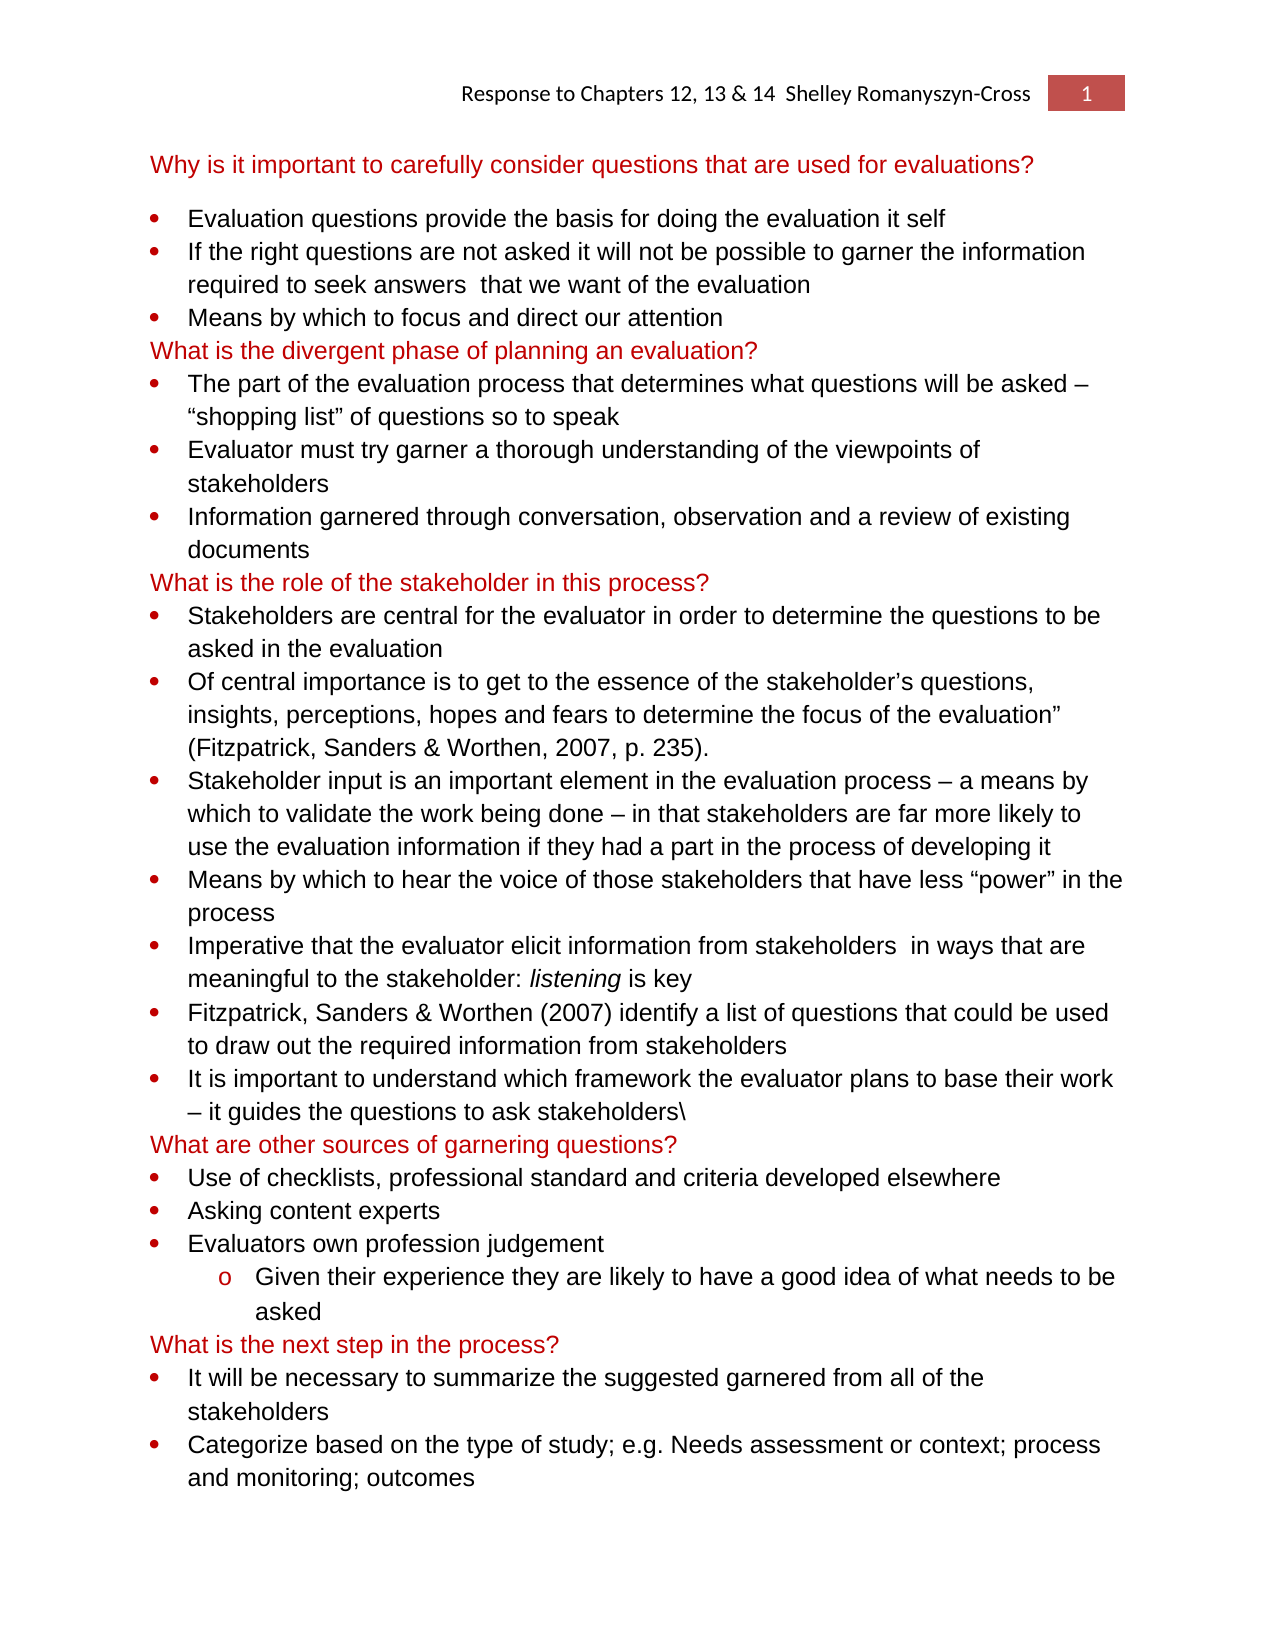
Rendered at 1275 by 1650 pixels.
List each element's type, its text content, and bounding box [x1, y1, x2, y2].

list Stakeholders are central for the evaluator in order to determine the questions to be asked in the evaluation [150, 601, 1125, 663]
list Use of checklists, professional standard and criteria developed elsewhere [150, 1163, 1125, 1192]
list It will be necessary to summarize the suggested garnered from all of the stakeholders [150, 1363, 1125, 1425]
list Stakeholder input is an important element in the evaluation process – a means by which to validate the work being done – in that stakeholders are far more likely to use the evaluation information if they had a part in the process of developing it [150, 766, 1125, 861]
list Of central importance is to get to the essence of the stakeholder’s questions, insights, perceptions, hopes and fears to determine the focus of the evaluation” (Fitzpatrick, Sanders & Worthen, 2007, p. 235). [150, 667, 1125, 762]
list Means by which to hear the voice of those stakeholders that have less “power” in the process [150, 865, 1125, 927]
list Given their experience they are likely to have a good idea of what needs to be asked [217, 1262, 1125, 1326]
text What is the divergent phase of planning an evaluation? [150, 336, 1125, 365]
list Fitzpatrick, Sanders & Worthen (2007) identify a list of questions that could be used to draw out the required information from stakeholders [150, 997, 1125, 1059]
list If the right questions are not asked it will not be possible to garner the information required to seek answers that we want of the evaluation [150, 237, 1125, 299]
list Evaluators own profession judgement [150, 1229, 1125, 1258]
text What is the role of the stakeholder in this process? [150, 568, 1125, 596]
list Evaluator must try garner a thorough understanding of the viewpoints of stakeholders [150, 435, 1125, 497]
text Why is it important to carefully consider questions that are used for evaluations? [150, 150, 1125, 179]
list It is important to understand which framework the evaluator plans to base their work – it guides the questions to ask stakeholders\ [150, 1064, 1125, 1126]
text What is the next step in the process? [150, 1330, 1125, 1359]
list The part of the evaluation process that determines what questions will be asked – “shopping list” of questions so to speak [150, 369, 1125, 431]
list Means by which to focus and direct our attention [150, 303, 1125, 332]
text What are other sources of garnering questions? [150, 1130, 1125, 1158]
list Information garnered through conversation, observation and a review of existing documents [150, 502, 1125, 563]
list Evaluation questions provide the basis for doing the evaluation it self [150, 204, 1125, 233]
list Categorize based on the type of study; e.g. Needs assessment or context; process and monitoring; outcomes [150, 1429, 1125, 1491]
list Imperative that the evaluator elicit information from stakeholders in ways that are meaningful to the stakeholder: listening is key [150, 931, 1125, 993]
list Asking content experts [150, 1196, 1125, 1225]
